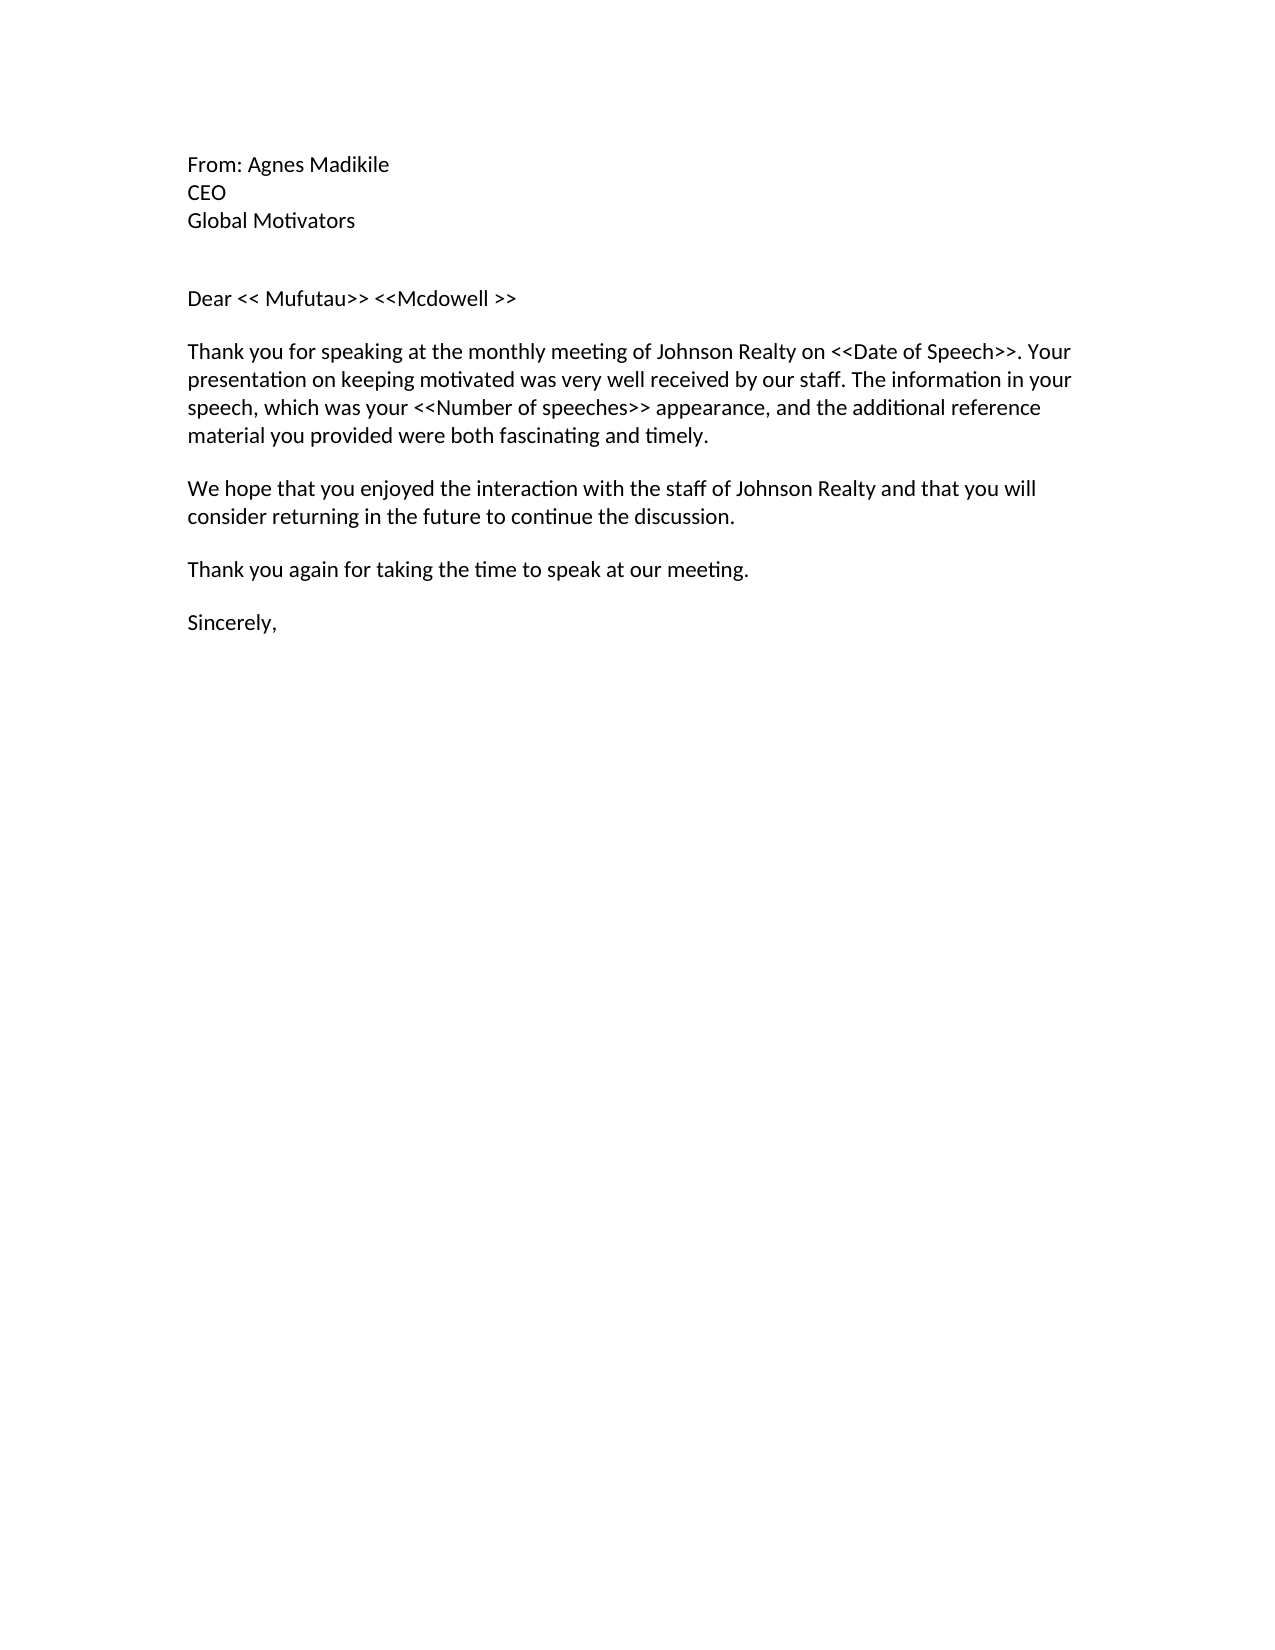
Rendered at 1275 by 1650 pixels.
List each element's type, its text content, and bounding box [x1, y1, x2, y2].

text Dear << Mufutau>> <<Mcdowell >> [187, 284, 1087, 312]
text From: Agnes Madikile [187, 150, 1087, 178]
text We hope that you enjoyed the interaction with the staff of Johnson Realty and that you will consider returning in the future to continue the discussion. [187, 474, 1087, 530]
text Thank you for speaking at the monthly meeting of Johnson Realty on <<Date of Speech>>. Your presentation on keeping motivated was very well received by our staff. The information in your speech, which was your <<Number of speeches>> appearance, and the additional reference material you provided were both fascinating and timely. [187, 337, 1087, 449]
text Global Motivators [187, 206, 1087, 234]
text Sincerely, [187, 608, 1087, 636]
text CEO [187, 178, 1087, 206]
text Thank you again for taking the time to speak at our meeting. [187, 555, 1087, 583]
